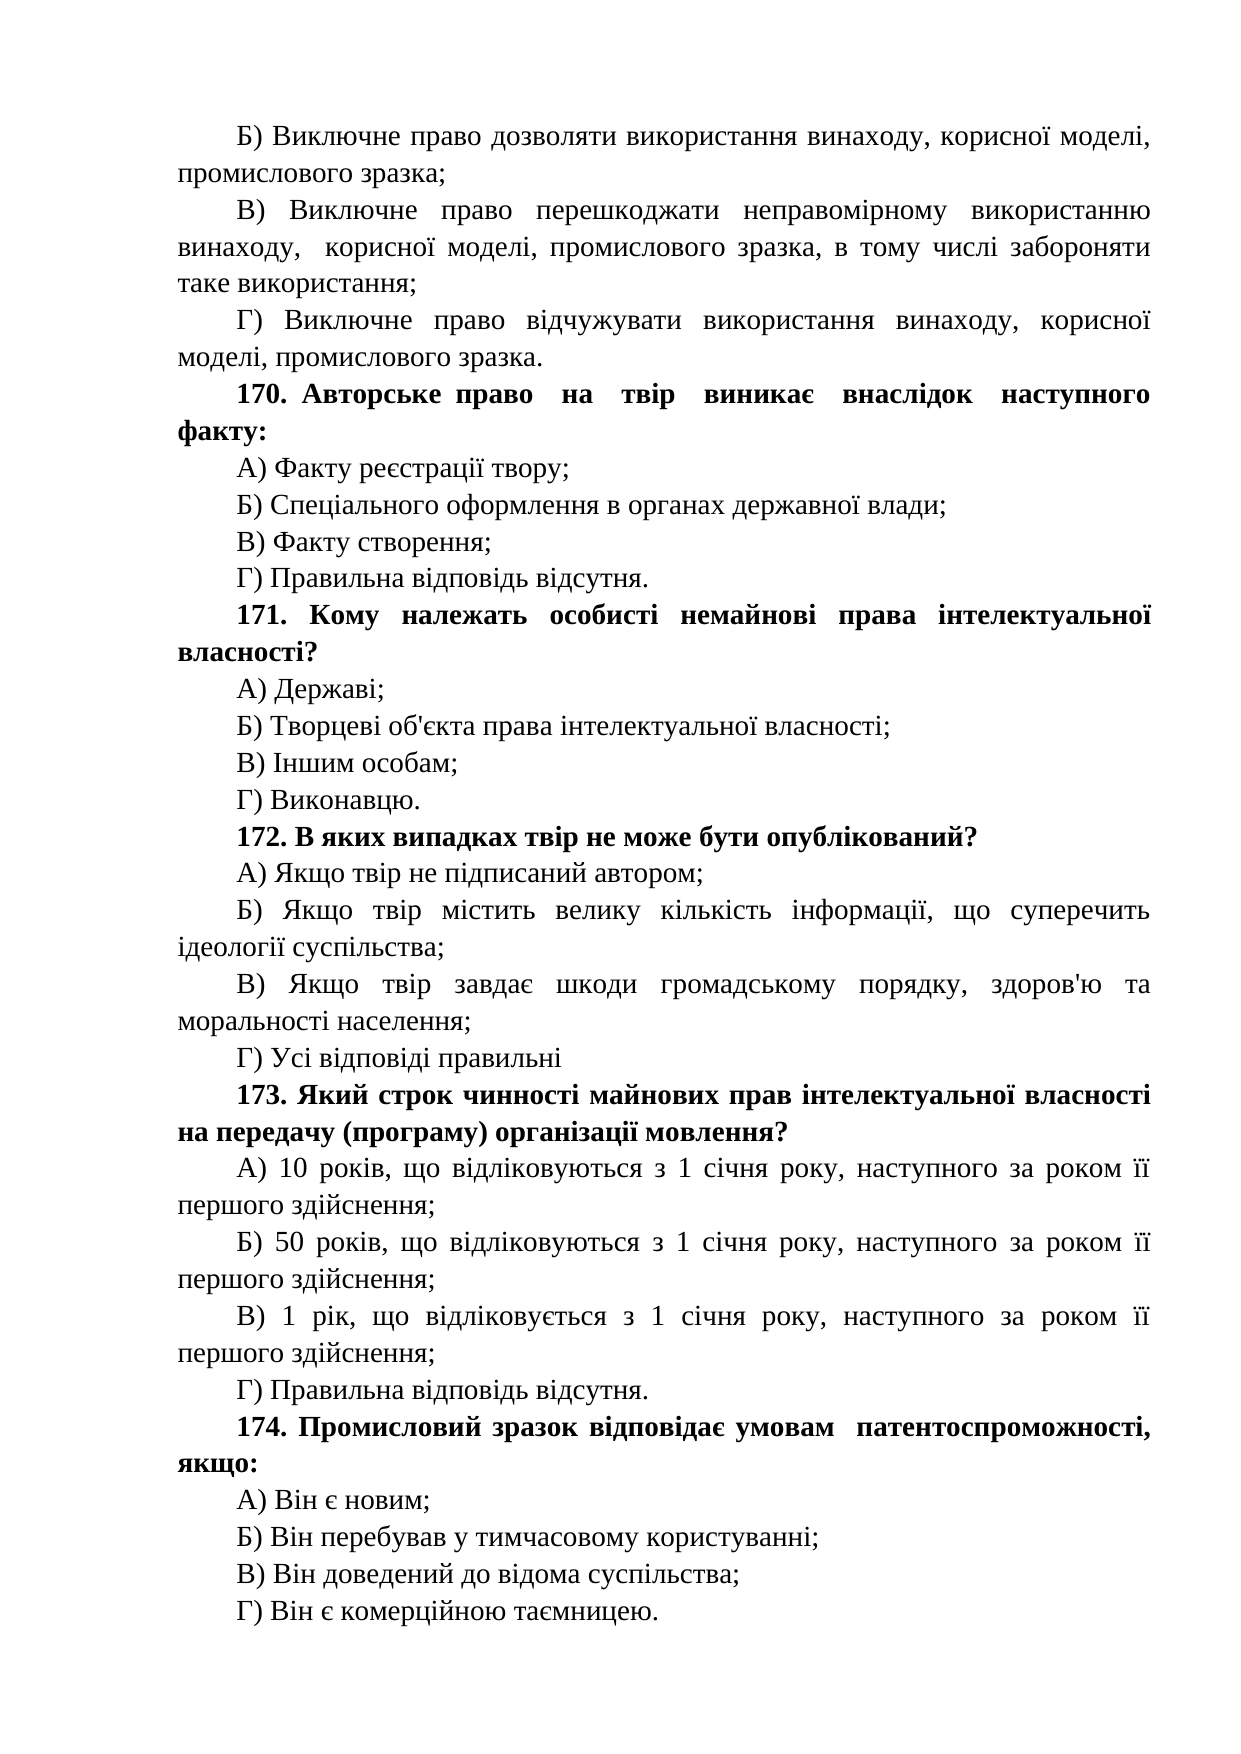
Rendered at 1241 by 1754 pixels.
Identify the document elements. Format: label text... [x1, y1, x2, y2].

text В) Іншим особам; [177, 745, 1152, 778]
text А) Якщо твір не підписаний автором; [177, 856, 1152, 889]
text 173. Який строк чинності майнових прав інтелектуальної власності на передачу (програму) організації мовлення? [177, 1077, 1152, 1147]
text Г) Виконавцю. [177, 782, 1152, 815]
text Б) 50 років, що відліковуються з 1 січня року, наступного за роком її першого здійснення; [177, 1224, 1152, 1295]
text Б) Виключне право дозволяти використання винаходу, корисної моделі, промислового зразка; [177, 118, 1152, 188]
text В) Виключне право перешкоджати неправомірному використанню винаходу, корисної моделі, промислового зразка, в тому числі забороняти таке використання; [177, 192, 1152, 299]
text В) Якщо твір завдає шкоди громадському порядку, здоров'ю та моральності населення; [177, 966, 1152, 1037]
text В) 1 рік, що відліковується з 1 січня року, наступного за роком її першого здійснення; [177, 1298, 1152, 1368]
text Г) Правильна відповідь відсутня. [177, 1372, 1152, 1405]
text 170. Авторське право на твір виникає внаслідок наступного факту: [177, 376, 1152, 447]
text А) Державі; [177, 671, 1152, 705]
text Б) Спеціального оформлення в органах державної влади; [177, 487, 1152, 520]
text 171. Кому належать особисті немайнові права інтелектуальної власності? [177, 597, 1152, 668]
text В) Він доведений до відома суспільства; [177, 1556, 1152, 1590]
text Г) Він є комерційною таємницею. [177, 1593, 1152, 1627]
text Г) Правильна відповідь відсутня. [177, 561, 1152, 594]
text Г) Виключне право відчужувати використання винаходу, корисної моделі, промислового зразка. [177, 302, 1152, 373]
text 174. Промисловий зразок відповідає умовам патентоспроможності, якщо: [177, 1409, 1152, 1479]
text А) Він є новим; [177, 1482, 1152, 1516]
text 172. В яких випадках твір не може бути опублікований? [177, 819, 1152, 852]
text Б) Якщо твір містить велику кількість інформації, що суперечить ідеології суспільства; [177, 892, 1152, 963]
text Г) Усі відповіді правильні [177, 1040, 1152, 1073]
text А) Факту реєстрації твору; [177, 450, 1152, 483]
text Б) Він перебував у тимчасовому користуванні; [177, 1519, 1152, 1553]
text А) 10 років, що відліковуються з 1 січня року, наступного за роком її першого здійснення; [177, 1151, 1152, 1221]
text Б) Творцеві об'єкта права інтелектуальної власності; [177, 708, 1152, 742]
text В) Факту створення; [177, 524, 1152, 557]
